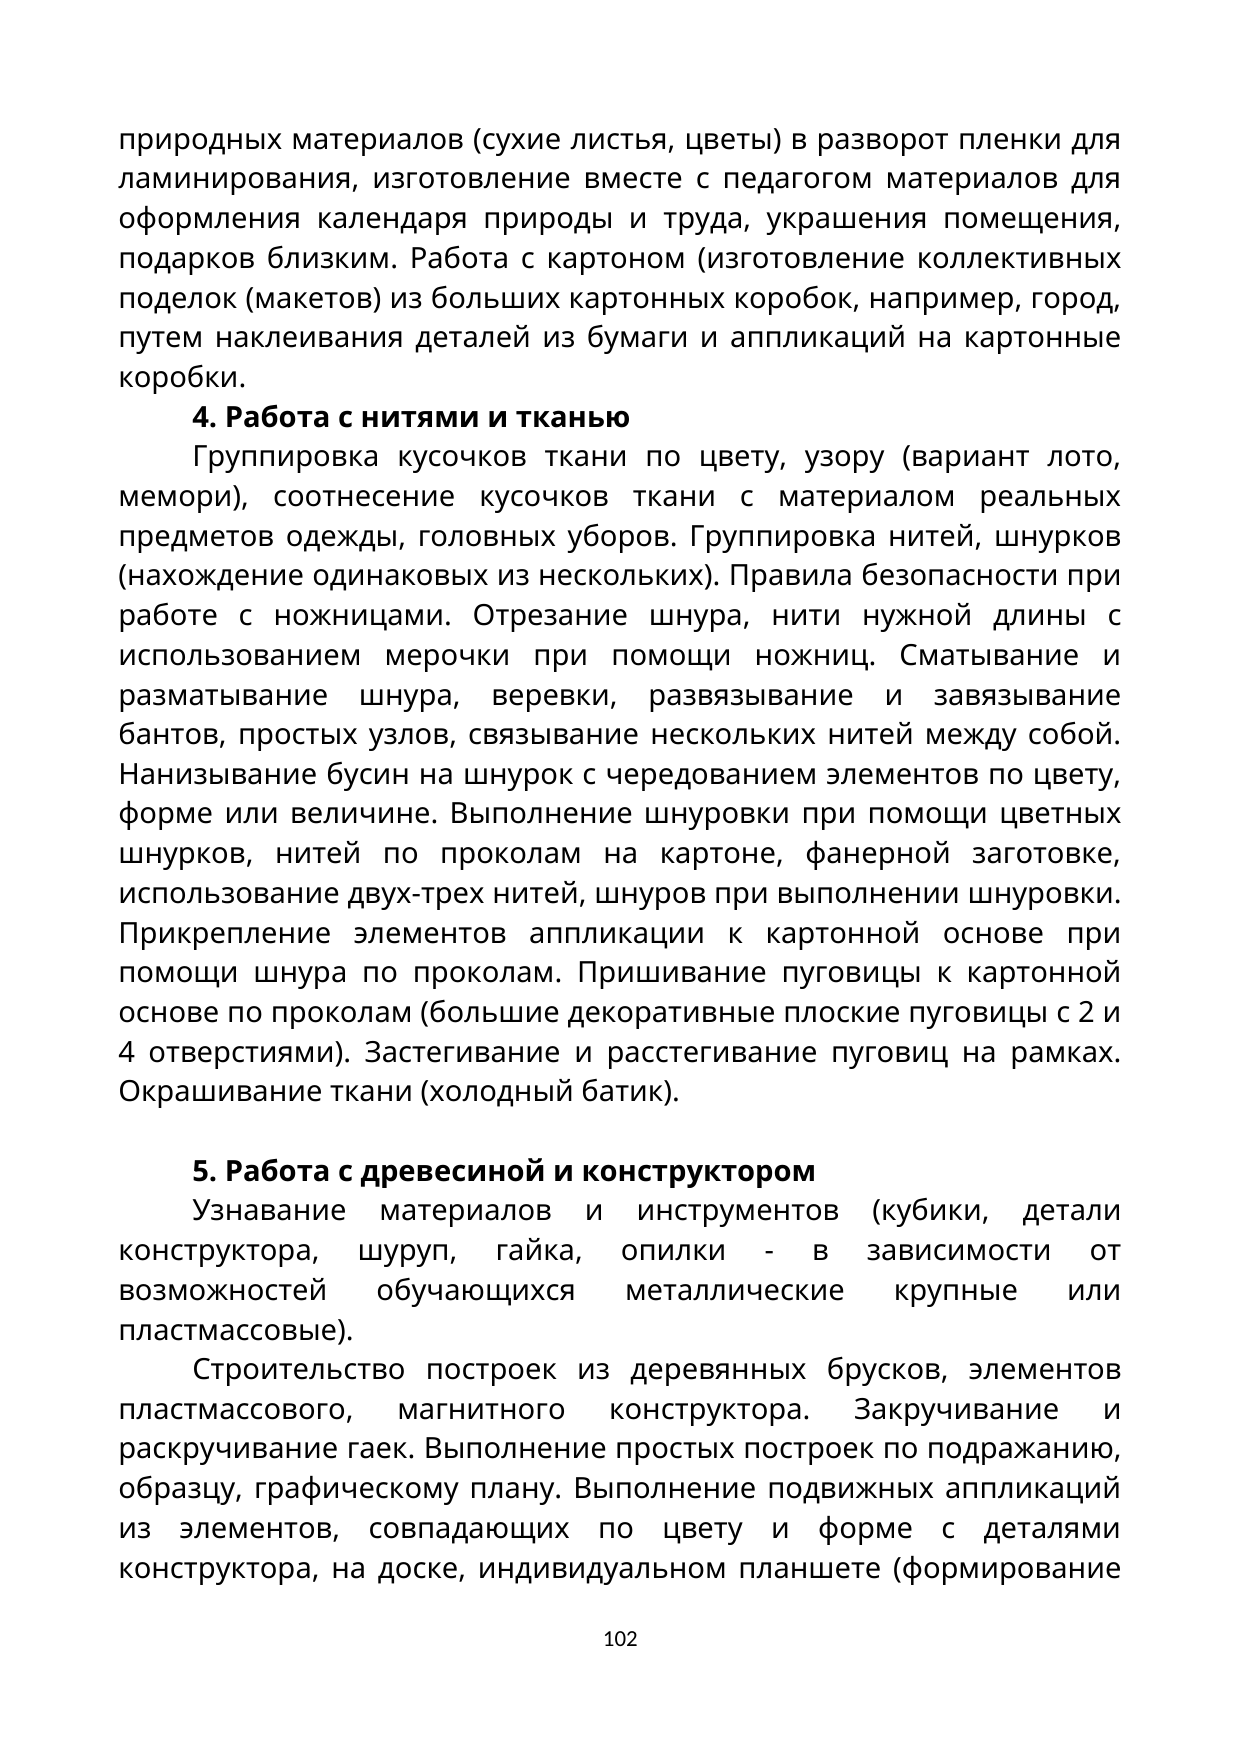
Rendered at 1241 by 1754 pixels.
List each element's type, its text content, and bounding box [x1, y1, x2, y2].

text Группировка кусочков ткани по цвету, узору (вариант лото, мемори), соотнесение кусочков ткани с материалом реальных предметов одежды, головных уборов. Группировка нитей, шнурков (нахождение одинаковых из нескольких). Правила безопасности при работе с ножницами. Отрезание шнура, нити нужной длины с использованием мерочки при помощи ножниц. Сматывание и разматывание шнура, веревки, развязывание и завязывание бантов, простых узлов, связывание нескольких нитей между собой. Нанизывание бусин на шнурок с чередованием элементов по цвету, форме или величине. Выполнение шнуровки при помощи цветных шнурков, нитей по проколам на картоне, фанерной заготовке, использование двух-трех нитей, шнуров при выполнении шнуровки. Прикрепление элементов аппликации к картонной основе при помощи шнура по проколам. Пришивание пуговицы к картонной основе по проколам (большие декоративные плоские пуговицы с 2 и 4 отверстиями). Застегивание и расстегивание пуговиц на рамках. Окрашивание ткани (холодный батик). [118, 436, 1122, 1110]
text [118, 118, 1122, 396]
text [118, 1348, 1122, 1587]
text 4. Работа с нитями и тканью [118, 396, 1122, 436]
text Узнавание материалов и инструментов (кубики, детали конструктора, шуруп, гайка, опилки - в зависимости от возможностей обучающихся металлические крупные или пластмассовые). [118, 1190, 1122, 1348]
text 5. Работа с древесиной и конструктором [118, 1150, 1122, 1190]
